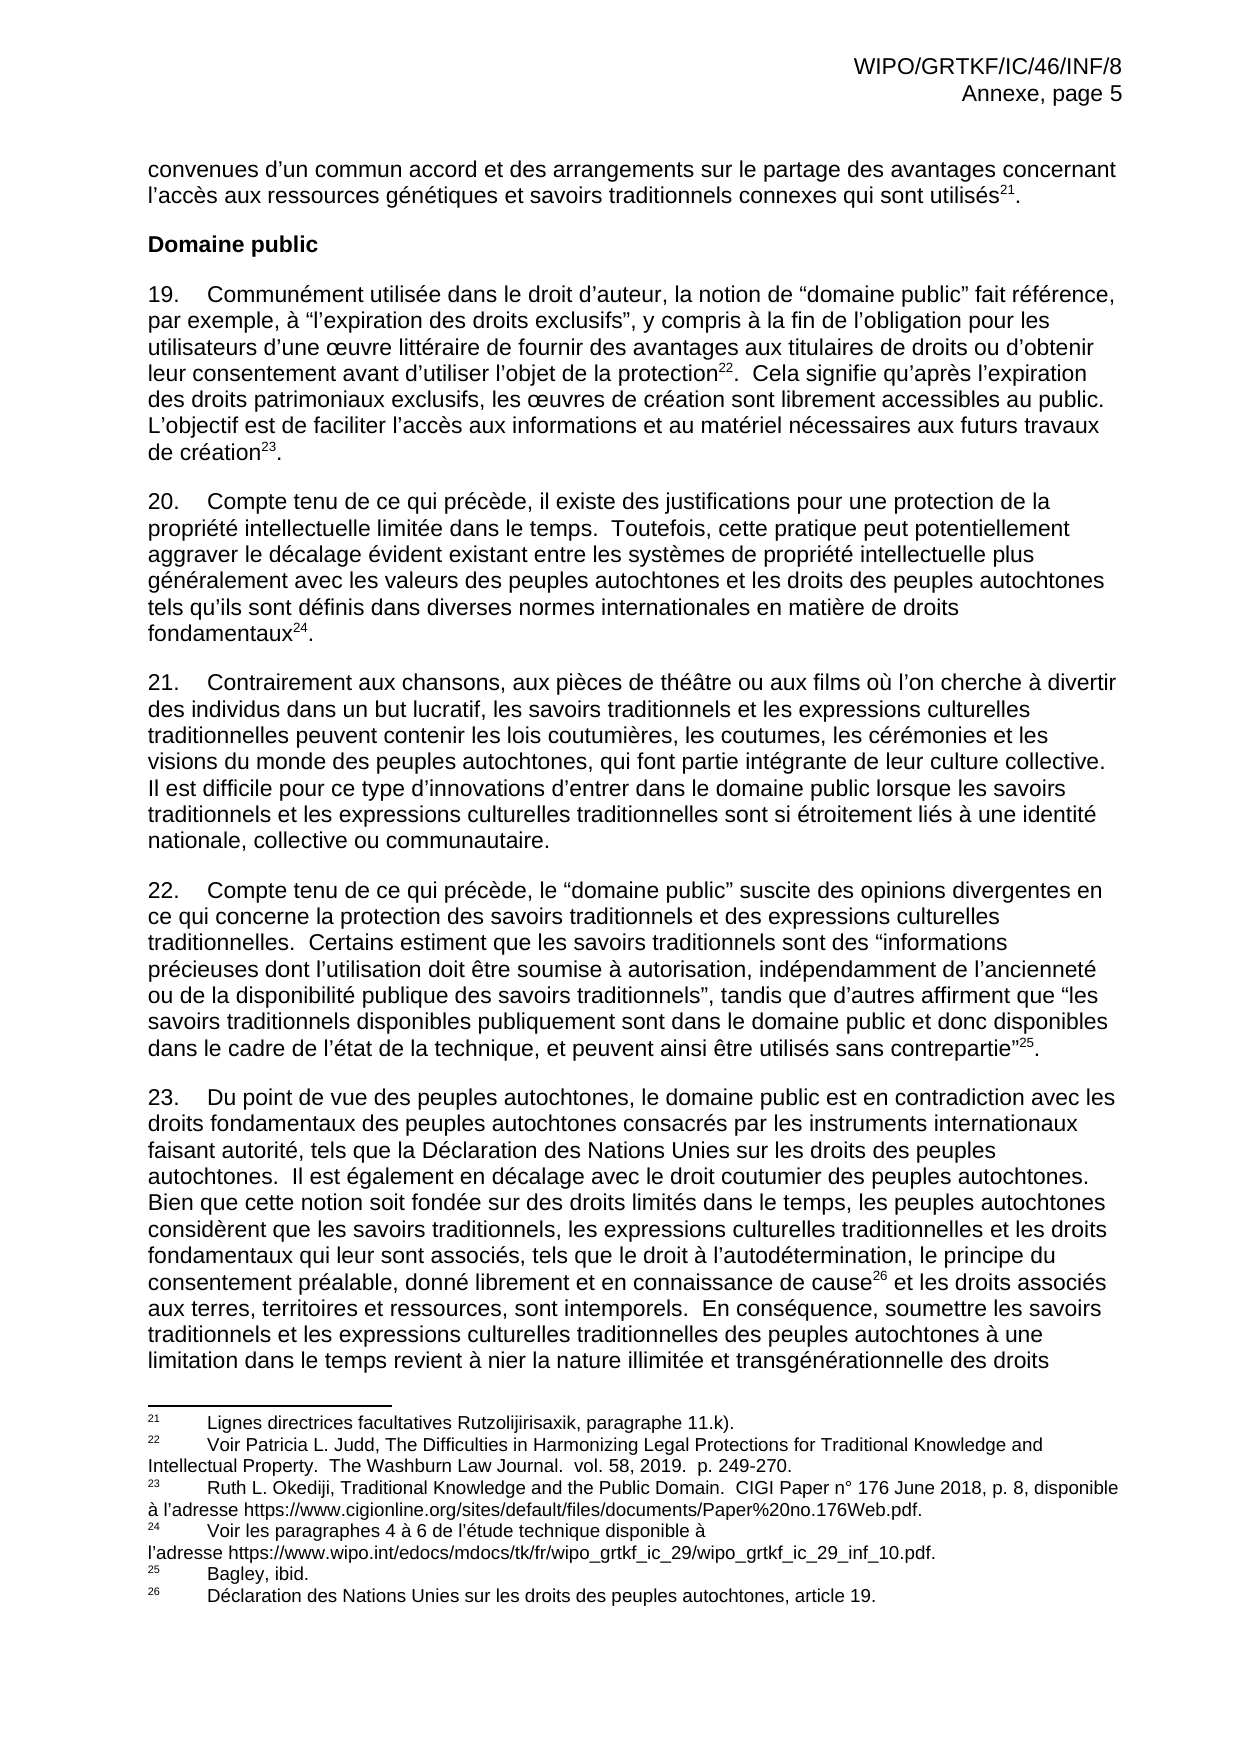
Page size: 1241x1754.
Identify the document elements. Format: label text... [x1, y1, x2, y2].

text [148, 1084, 1122, 1374]
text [148, 156, 1122, 208]
text Compte tenu de ce qui précède, le “domaine public” suscite des opinions divergentes en ce qui concerne la protection des savoirs traditionnels et des expressions culturelles traditionnelles. Certains estiment que les savoirs traditionnels sont des “informations précieuses dont l’utilisation doit être soumise à autorisation, indépendamment de l’ancienneté ou de la disponibilité publique des savoirs traditionnels”, tandis que d’autres affirment que “les savoirs traditionnels disponibles publiquement sont dans le domaine public et donc disponibles dans le cadre de l’état de la technique, et peuvent ainsi être utilisés sans contrepartie”. [148, 877, 1122, 1061]
text Compte tenu de ce qui précède, il existe des justifications pour une protection de la propriété intellectuelle limitée dans le temps. Toutefois, cette pratique peut potentiellement aggraver le décalage évident existant entre les systèmes de propriété intellectuelle plus généralement avec les valeurs des peuples autochtones et les droits des peuples autochtones tels qu’ils sont définis dans diverses normes internationales en matière de droits fondamentaux. [148, 488, 1122, 646]
text Communément utilisée dans le droit d’auteur, la notion de “domaine public” fait référence, par exemple, à “l’expiration des droits exclusifs”, y compris à la fin de l’obligation pour les utilisateurs d’une œuvre littéraire de fournir des avantages aux titulaires de droits ou d’obtenir leur consentement avant d’utiliser l’objet de la protection. Cela signifie qu’après l’expiration des droits patrimoniaux exclusifs, les œuvres de création sont librement accessibles au public. L’objectif est de faciliter l’accès aux informations et au matériel nécessaires aux futurs travaux de création. [148, 281, 1122, 465]
text Contrairement aux chansons, aux pièces de théâtre ou aux films où l’on cherche à divertir des individus dans un but lucratif, les savoirs traditionnels et les expressions culturelles traditionnelles peuvent contenir les lois coutumières, les coutumes, les cérémonies et les visions du monde des peuples autochtones, qui font partie intégrante de leur culture collective. Il est difficile pour ce type d’innovations d’entrer dans le domaine public lorsque les savoirs traditionnels et les expressions culturelles traditionnelles sont si étroitement liés à une identité nationale, collective ou communautaire. [148, 669, 1122, 854]
text Domaine public [148, 231, 1122, 258]
